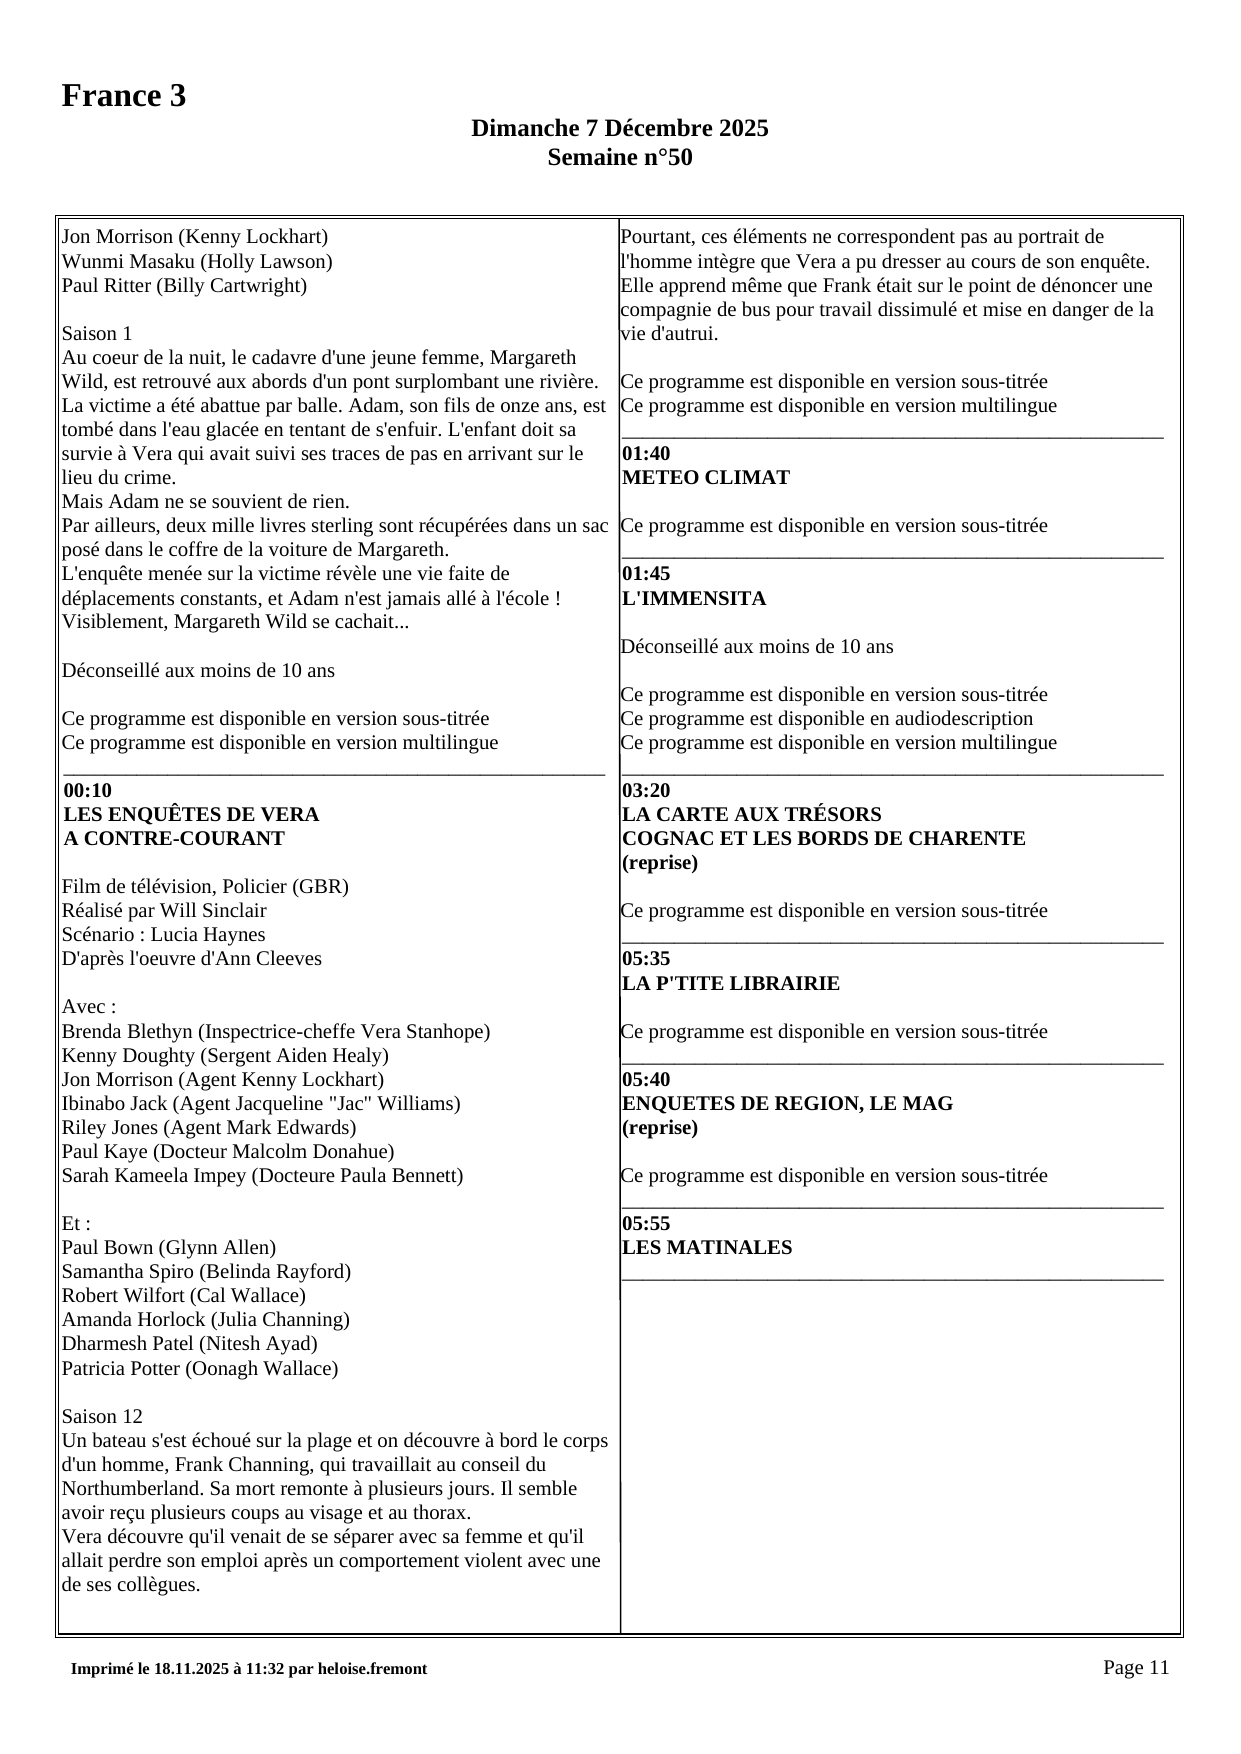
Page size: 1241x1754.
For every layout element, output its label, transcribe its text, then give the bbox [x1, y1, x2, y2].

text A CONTRE-COURANT [63, 826, 620, 850]
text 05:40 [622, 1067, 1179, 1091]
text LA CARTE AUX TRÉSORS [622, 802, 1179, 826]
text Ce programme est disponible en version sous-titrée [620, 369, 1179, 393]
text Ce programme est disponible en audiodescription [620, 706, 1179, 730]
text Ce programme est disponible en version sous-titrée [620, 1018, 1179, 1043]
text ____________________________________________________ [622, 1043, 1179, 1067]
text 05:35 [622, 946, 1179, 970]
text Ce programme est disponible en version sous-titrée [61, 706, 620, 730]
text METEO CLIMAT [622, 465, 1179, 489]
text Déconseillé aux moins de 10 ans [620, 633, 1179, 658]
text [622, 1259, 1179, 1283]
text 01:45 [622, 561, 1179, 585]
text ____________________________________________________ [622, 537, 1179, 561]
text (reprise) [622, 850, 1179, 874]
text ____________________________________________________ [622, 922, 1179, 946]
text LES ENQUÊTES DE VERA [63, 802, 620, 826]
text 05:55 [622, 1211, 1179, 1235]
text (reprise) [622, 1115, 1179, 1139]
text Ce programme est disponible en version sous-titrée [620, 513, 1179, 537]
text LA P'TITE LIBRAIRIE [622, 970, 1179, 994]
text Ce programme est disponible en version sous-titrée [620, 898, 1179, 922]
text ____________________________________________________ [622, 754, 1179, 778]
text 01:40 [622, 441, 1179, 465]
text ____________________________________________________ [622, 1187, 1179, 1211]
text Ce programme est disponible en version multilingue [620, 393, 1179, 417]
text Ce programme est disponible en version sous-titrée [620, 1163, 1179, 1187]
text LES MATINALES [622, 1235, 1179, 1259]
text Ce programme est disponible en version sous-titrée [620, 682, 1179, 706]
text ____________________________________________________ [63, 754, 620, 778]
text ____________________________________________________ [622, 417, 1179, 441]
text Film de télévision, Policier (GBR) Réalisé par Will Sinclair Scénario : Lucia Haynes D'après l'oeuvre d'Ann Cleeves Avec : Brenda Blethyn (Inspectrice-cheffe Vera Stanhope) Kenny Doughty (Sergent Aiden Healy) Jon Morrison (Agent Kenny Lockhart) Ibinabo Jack (Agent Jacqueline "Jac" Williams) Riley Jones (Agent Mark Edwards) Paul Kaye (Docteur Malcolm Donahue) Sarah Kameela Impey (Docteure Paula Bennett) Et : Paul Bown (Glynn Allen) Samantha Spiro (Belinda Rayford) Robert Wilfort (Cal Wallace) Amanda Horlock (Julia Channing) Dharmesh Patel (Nitesh Ayad) Patricia Potter (Oonagh Wallace) Saison 12 Un bateau s'est échoué sur la plage et on découvre à bord le corps d'un homme, Frank Channing, qui travaillait au conseil du Northumberland. Sa mort remonte à plusieurs jours. Il semble avoir reçu plusieurs coups au visage et au thorax. Vera découvre qu'il venait de se séparer avec sa femme et qu'il allait perdre son emploi après un comportement violent avec une de ses collègues. [61, 850, 620, 1620]
text Déconseillé aux moins de 10 ans [61, 658, 620, 682]
text Ce programme est disponible en version multilingue [61, 730, 620, 754]
text ENQUETES DE REGION, LE MAG [622, 1091, 1179, 1115]
text Ce programme est disponible en version multilingue [620, 730, 1179, 754]
text 00:10 [63, 778, 620, 802]
text 03:20 [622, 778, 1179, 802]
text COGNAC ET LES BORDS DE CHARENTE [622, 826, 1179, 850]
text Pourtant, ces éléments ne correspondent pas au portrait de l'homme intègre que Vera a pu dresser au cours de son enquête. Elle apprend même que Frank était sur le point de dénoncer une compagnie de bus pour travail dissimulé et mise en danger de la vie d'autrui. [620, 224, 1179, 345]
text L'IMMENSITA [622, 585, 1179, 609]
